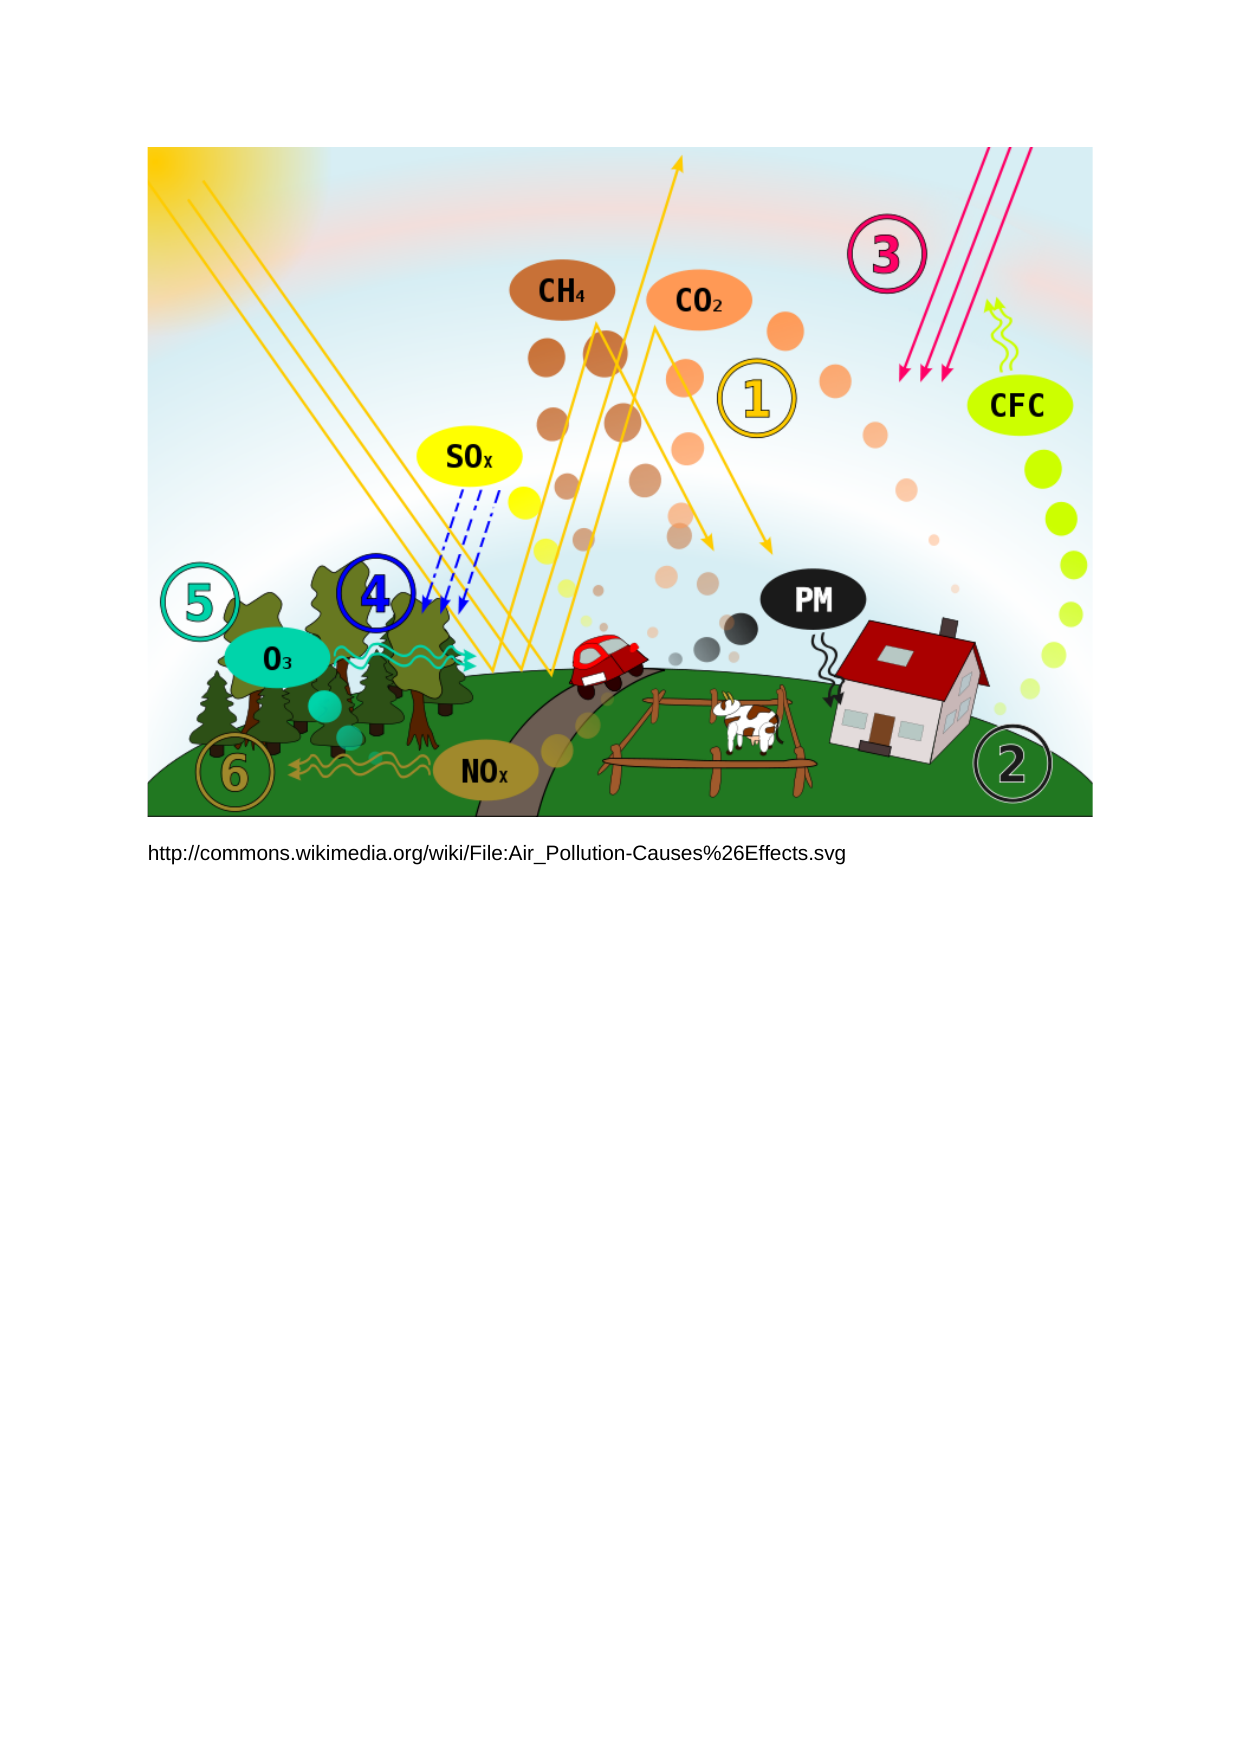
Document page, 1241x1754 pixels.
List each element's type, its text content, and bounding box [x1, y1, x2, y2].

text http://commons.wikimedia.org/wiki/File:Air_Pollution-Causes%26Effects.svg [148, 841, 1093, 865]
picture [147, 147, 1093, 817]
